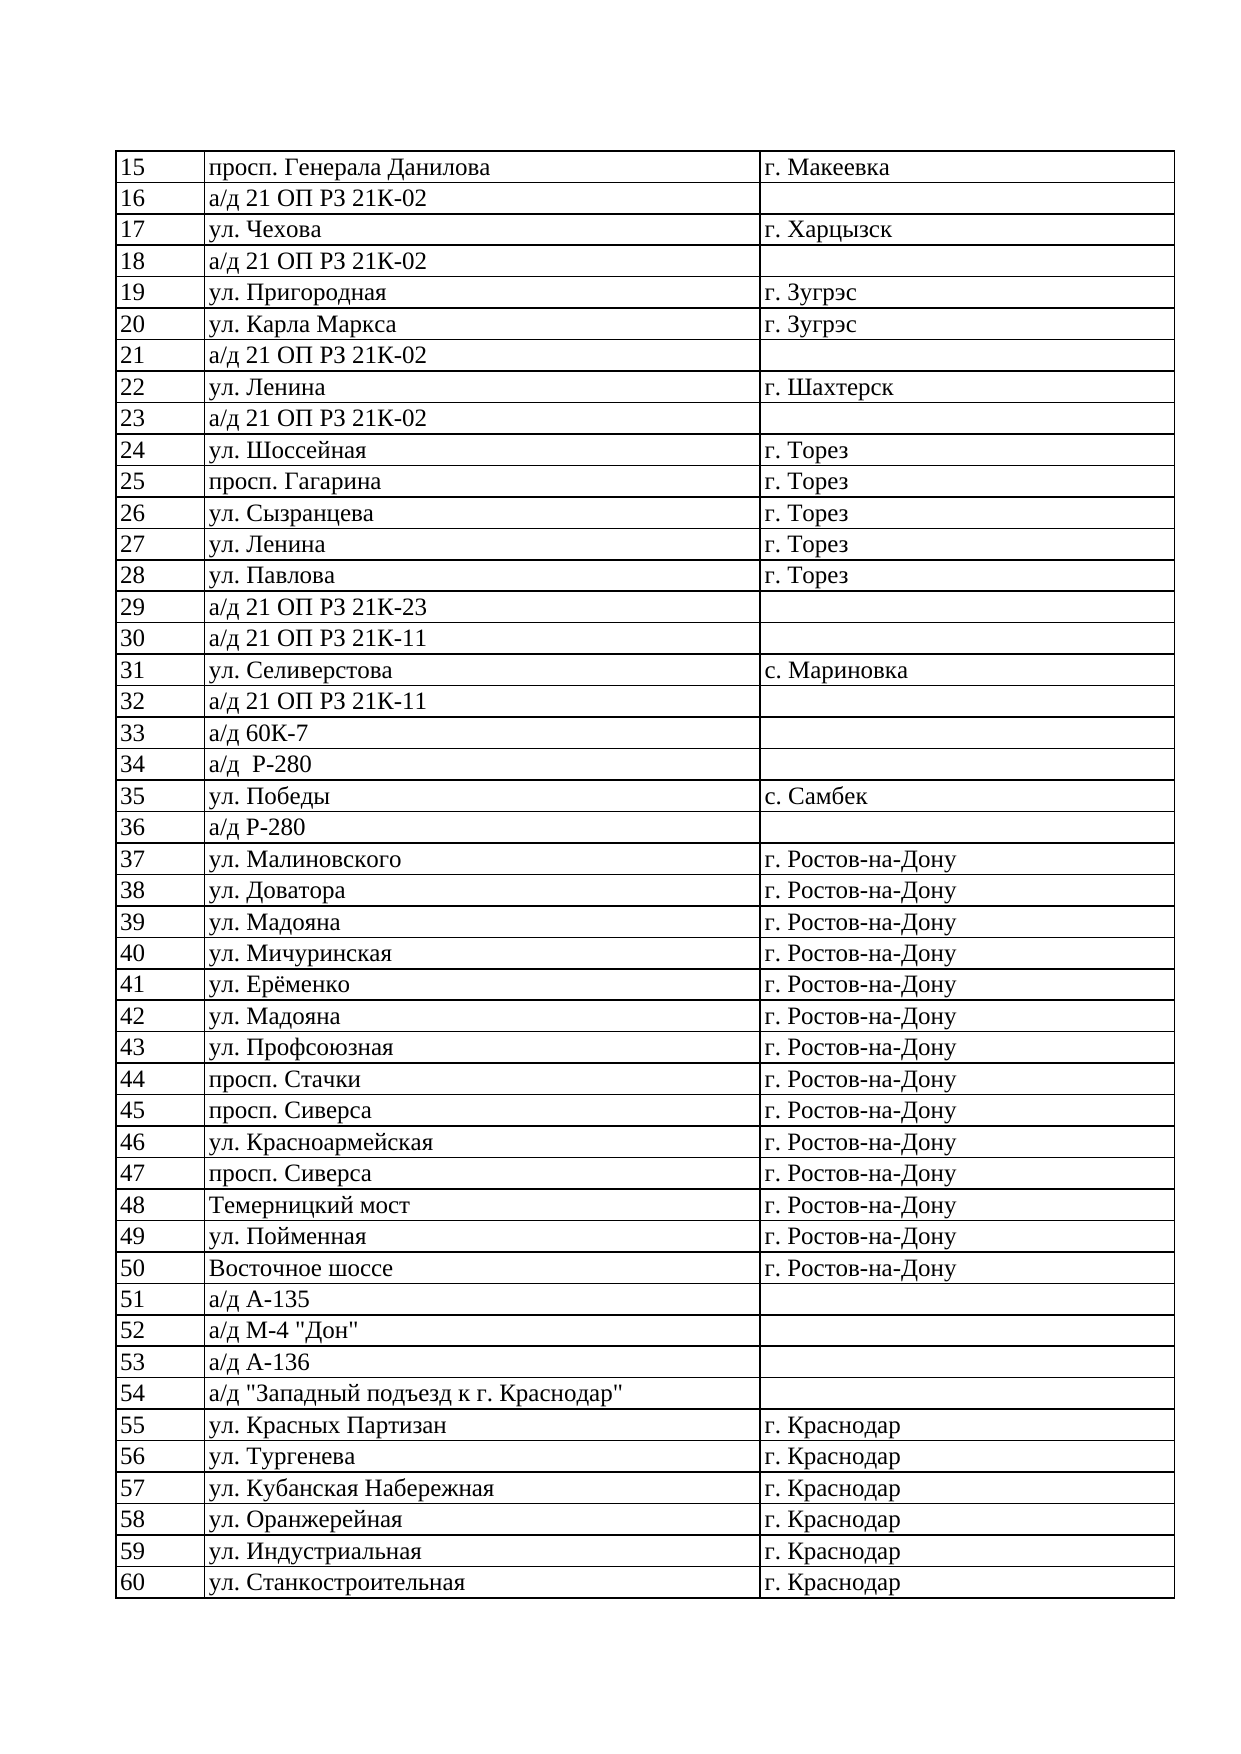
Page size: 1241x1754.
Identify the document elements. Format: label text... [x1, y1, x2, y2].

table_cell [761, 403, 1174, 433]
table_cell а/д Р-280 [205, 812, 759, 842]
table_cell ул. Победы [205, 781, 759, 811]
table_cell 38 [117, 875, 204, 905]
table_cell ул. Малиновского [205, 844, 759, 873]
table_cell г. Ростов-на-Дону [761, 875, 1174, 905]
table_cell ул. Доватора [205, 875, 759, 905]
table_cell 53 [117, 1347, 204, 1377]
table_cell г. Ростов-на-Дону [761, 844, 1174, 873]
table_cell 32 [117, 686, 204, 716]
table_cell г. Ростов-на-Дону [761, 1221, 1174, 1251]
table_cell а/д 21 ОП РЗ 21К-02 [205, 183, 759, 213]
table_cell 25 [117, 466, 204, 496]
table_cell 47 [117, 1158, 204, 1188]
table_cell г. Ростов-на-Дону [761, 1253, 1174, 1282]
table_cell ул. Ерёменко [205, 970, 759, 999]
table_cell ул. Оранжерейная [205, 1504, 759, 1534]
table_cell просп. Сиверса [205, 1095, 759, 1125]
table_cell ул. Мадояна [205, 907, 759, 936]
table_cell Восточное шоссе [205, 1253, 759, 1282]
table_cell а/д 60К-7 [205, 718, 759, 748]
table_cell г. Ростов-на-Дону [761, 1095, 1174, 1125]
table_cell ул. Индустриальная [205, 1536, 759, 1566]
table_cell г. Ростов-на-Дону [761, 1127, 1174, 1157]
table_cell а/д 21 ОП РЗ 21К-11 [205, 623, 759, 653]
table_cell 46 [117, 1127, 204, 1157]
table_cell 54 [117, 1378, 204, 1408]
table_cell просп. Стачки [205, 1064, 759, 1094]
table_cell 50 [117, 1253, 204, 1282]
table_cell а/д М-4 "Дон" [205, 1316, 759, 1345]
table_cell г. Краснодар [761, 1410, 1174, 1440]
table_cell г. Зугрэс [761, 277, 1174, 307]
table_cell просп. Гагарина [205, 466, 759, 496]
table_cell ул. Ленина [205, 372, 759, 402]
table_cell г. Краснодар [761, 1567, 1174, 1597]
table_cell а/д А-135 [205, 1284, 759, 1314]
table_cell 27 [117, 529, 204, 559]
table_cell 57 [117, 1473, 204, 1503]
table_cell 55 [117, 1410, 204, 1440]
table_cell ул. Чехова [205, 215, 759, 244]
table_cell г. Краснодар [761, 1504, 1174, 1534]
table_cell а/д 21 ОП РЗ 21К-02 [205, 340, 759, 370]
table_cell [761, 340, 1174, 370]
table_cell 22 [117, 372, 204, 402]
table_cell г. Ростов-на-Дону [761, 1190, 1174, 1219]
table_cell 40 [117, 938, 204, 968]
table_cell ул. Ленина [205, 529, 759, 559]
table_cell 20 [117, 309, 204, 339]
table_cell г. Торез [761, 529, 1174, 559]
table_cell ул. Карла Маркса [205, 309, 759, 339]
table_cell просп. Сиверса [205, 1158, 759, 1188]
table_cell 16 [117, 183, 204, 213]
table_cell г. Ростов-на-Дону [761, 938, 1174, 968]
table_cell 45 [117, 1095, 204, 1125]
table_cell ул. Пойменная [205, 1221, 759, 1251]
table_cell г. Шахтерск [761, 372, 1174, 402]
table_cell [761, 686, 1174, 716]
table_cell [761, 246, 1174, 276]
table_cell 59 [117, 1536, 204, 1566]
table_cell ул. Павлова [205, 561, 759, 590]
table_cell ул. Красноармейская [205, 1127, 759, 1157]
table_cell а/д 21 ОП РЗ 21К-23 [205, 592, 759, 622]
table_cell г. Ростов-на-Дону [761, 1032, 1174, 1062]
table_cell 23 [117, 403, 204, 433]
table_cell 21 [117, 340, 204, 370]
table_cell 49 [117, 1221, 204, 1251]
table_cell 18 [117, 246, 204, 276]
table_cell г. Торез [761, 561, 1174, 590]
table_cell ул. Мадояна [205, 1001, 759, 1031]
table_cell [761, 183, 1174, 213]
table_cell ул. Шоссейная [205, 435, 759, 464]
table_cell г. Ростов-на-Дону [761, 970, 1174, 999]
table_cell [761, 1347, 1174, 1377]
table_cell 39 [117, 907, 204, 936]
table_cell г. Краснодар [761, 1473, 1174, 1503]
table_cell 29 [117, 592, 204, 622]
table_cell 56 [117, 1441, 204, 1471]
table_cell [761, 1378, 1174, 1408]
table_cell ул. Профсоюзная [205, 1032, 759, 1062]
table_cell [761, 812, 1174, 842]
table_cell г. Торез [761, 435, 1174, 464]
table_cell 43 [117, 1032, 204, 1062]
table_cell ул. Селиверстова [205, 655, 759, 685]
table_cell 51 [117, 1284, 204, 1314]
table_cell 15 [117, 152, 204, 181]
table_cell 30 [117, 623, 204, 653]
table_cell а/д А-136 [205, 1347, 759, 1377]
table_cell 24 [117, 435, 204, 464]
table_cell ул. Мичуринская [205, 938, 759, 968]
table_cell [761, 1316, 1174, 1345]
table_cell г. Ростов-на-Дону [761, 1158, 1174, 1188]
table_cell ул. Кубанская Набережная [205, 1473, 759, 1503]
table_cell 48 [117, 1190, 204, 1219]
table_cell ул. Станкостроительная [205, 1567, 759, 1597]
table_cell 52 [117, 1316, 204, 1345]
table_cell просп. Генерала Данилова [205, 152, 759, 181]
table_cell 19 [117, 277, 204, 307]
table_cell а/д Р-280 [205, 749, 759, 779]
table_cell а/д "Западный подъезд к г. Краснодар" [205, 1378, 759, 1408]
table_cell 37 [117, 844, 204, 873]
table_cell г. Ростов-на-Дону [761, 1001, 1174, 1031]
table_cell ул. Тургенева [205, 1441, 759, 1471]
table_cell ул. Красных Партизан [205, 1410, 759, 1440]
table_cell г. Харцызск [761, 215, 1174, 244]
table_cell г. Краснодар [761, 1536, 1174, 1566]
table_cell ул. Сызранцева [205, 498, 759, 527]
table_cell [761, 623, 1174, 653]
table_cell Темерницкий мост [205, 1190, 759, 1219]
table_cell а/д 21 ОП РЗ 21К-02 [205, 246, 759, 276]
table_cell [761, 749, 1174, 779]
table_cell г. Краснодар [761, 1441, 1174, 1471]
table_cell 26 [117, 498, 204, 527]
table_cell [761, 718, 1174, 748]
table_cell г. Торез [761, 466, 1174, 496]
table_cell 60 [117, 1567, 204, 1597]
table_cell 58 [117, 1504, 204, 1534]
table_cell 28 [117, 561, 204, 590]
table_cell с. Самбек [761, 781, 1174, 811]
table_cell г. Ростов-на-Дону [761, 1064, 1174, 1094]
table_cell 34 [117, 749, 204, 779]
table_cell 33 [117, 718, 204, 748]
table_cell 31 [117, 655, 204, 685]
table_cell г. Торез [761, 498, 1174, 527]
table_cell 36 [117, 812, 204, 842]
table_cell а/д 21 ОП РЗ 21К-11 [205, 686, 759, 716]
table_cell ул. Пригородная [205, 277, 759, 307]
table_cell [761, 592, 1174, 622]
table_cell [761, 1284, 1174, 1314]
table_cell 44 [117, 1064, 204, 1094]
table_cell 41 [117, 970, 204, 999]
table_cell г. Зугрэс [761, 309, 1174, 339]
table_cell г. Ростов-на-Дону [761, 907, 1174, 936]
table_cell 35 [117, 781, 204, 811]
table_cell 17 [117, 215, 204, 244]
table_cell с. Мариновка [761, 655, 1174, 685]
table_cell 42 [117, 1001, 204, 1031]
table_cell а/д 21 ОП РЗ 21К-02 [205, 403, 759, 433]
table_cell г. Макеевка [761, 152, 1174, 181]
